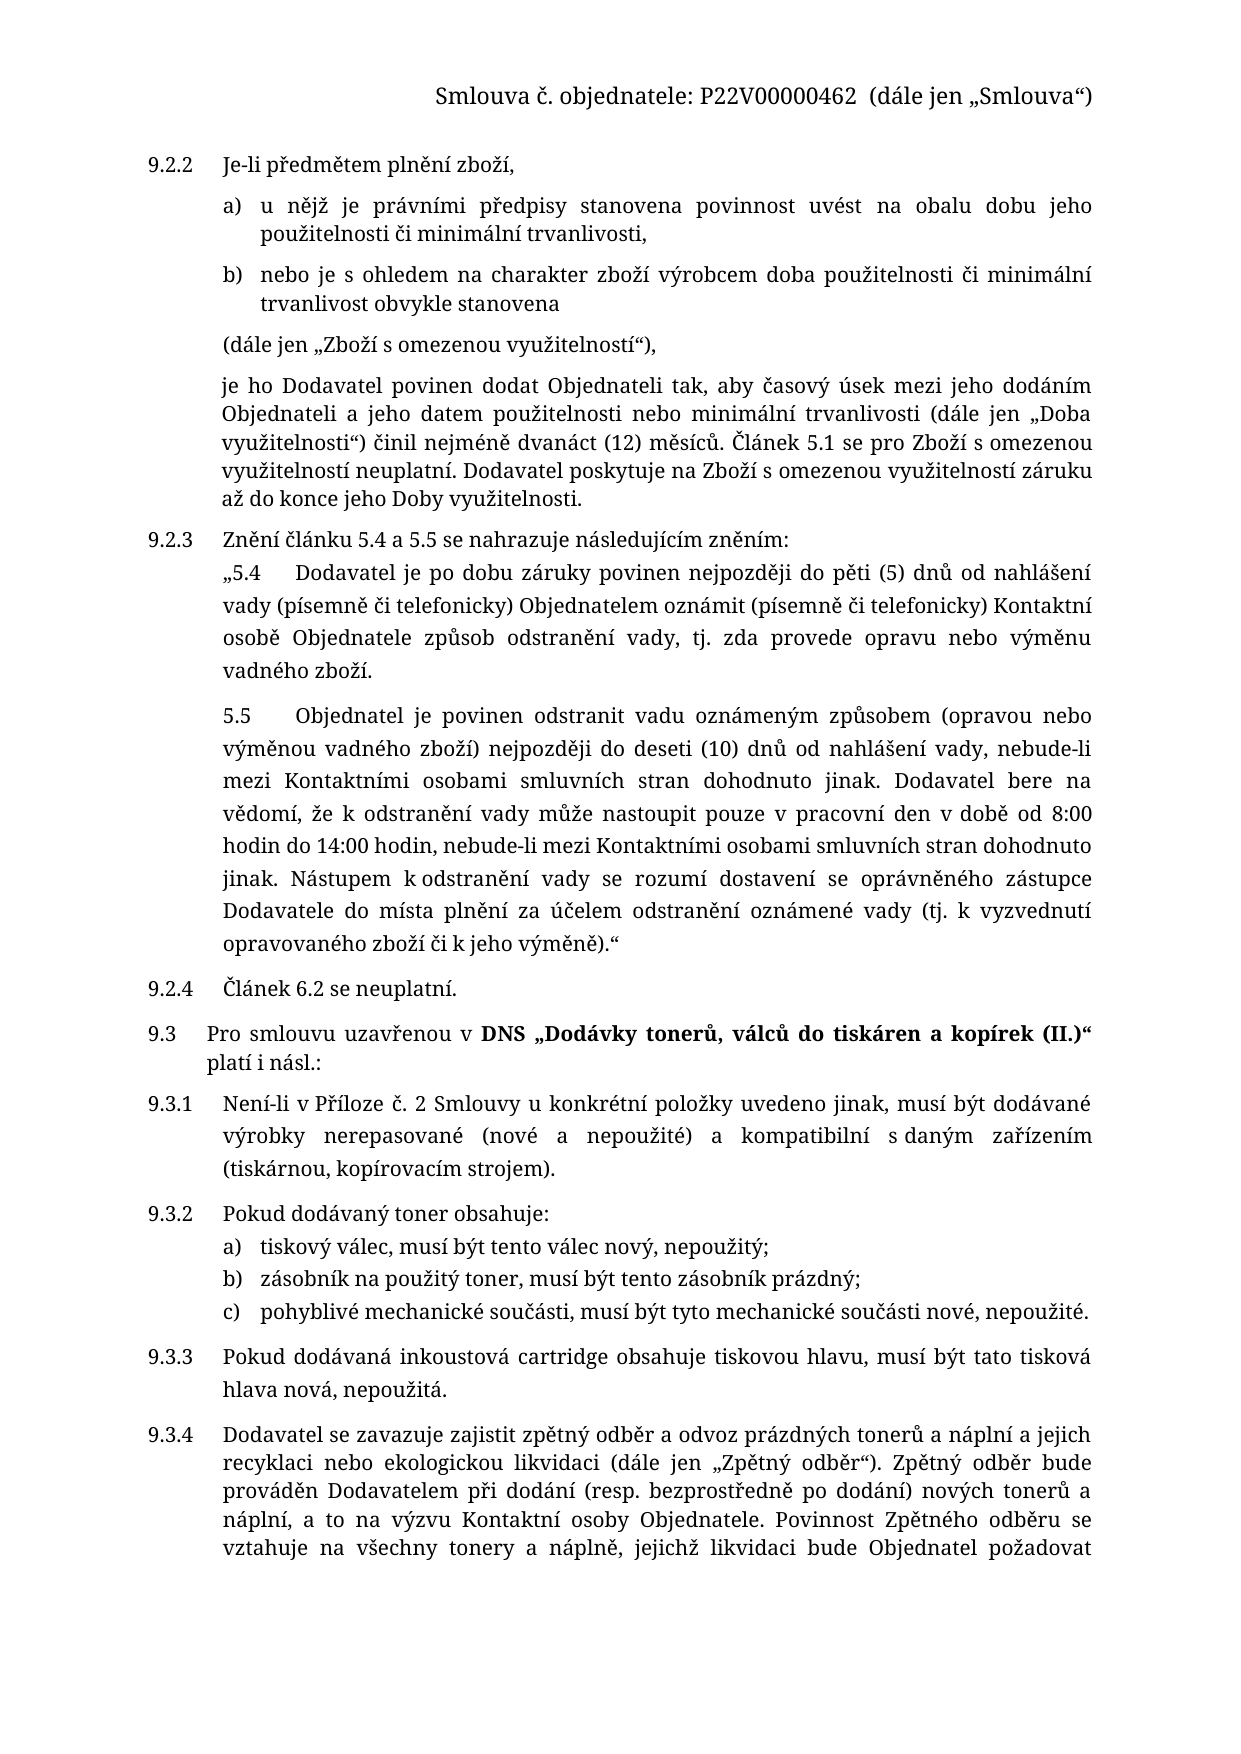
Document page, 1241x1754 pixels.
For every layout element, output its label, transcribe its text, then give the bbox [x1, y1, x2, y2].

list nebo je s ohledem na charakter zboží výrobcem doba použitelnosti či minimální trvanlivost obvykle stanovena [223, 261, 1093, 317]
list u nějž je právními předpisy stanovena povinnost uvést na obalu dobu jeho použitelnosti či minimální trvanlivosti, [223, 191, 1093, 248]
list Znění článku 5.4 a 5.5 se nahrazuje následujícím zněním: [148, 526, 1093, 554]
list Pro smlouvu uzavřenou v DNS „Dodávky tonerů, válců do tiskáren a kopírek (II.)“ platí i násl.: [148, 1019, 1093, 1076]
list Pokud dodávaný toner obsahuje: [148, 1199, 1093, 1228]
list Je-li předmětem plnění zboží, [148, 150, 1093, 179]
list Pokud dodávaná inkoustová cartridge obsahuje tiskovou hlavu, musí být tato tisková hlava nová, nepoužitá. [148, 1342, 1093, 1403]
list pohyblivé mechanické součásti, musí být tyto mechanické součásti nové, nepoužité. [223, 1297, 1093, 1325]
list „5.4 Dodavatel je po dobu záruky povinen nejpozději do pěti (5) dnů od nahlášení vady (písemně či telefonicky) Objednatelem oznámit (písemně či telefonicky) Kontaktní osobě Objednatele způsob odstranění vady, tj. zda provede opravu nebo výměnu vadného zboží. [223, 558, 1093, 684]
text je ho Dodavatel povinen dodat Objednateli tak, aby časový úsek mezi jeho dodáním Objednateli a jeho datem použitelnosti nebo minimální trvanlivosti (dále jen „Doba využitelnosti“) činil nejméně dvanáct (12) měsíců. Článek 5.1 se pro Zboží s omezenou využitelností neuplatní. Dodavatel poskytuje na Zboží s omezenou využitelností záruku až do konce jeho Doby využitelnosti. [221, 371, 1093, 513]
list Článek 6.2 se neuplatní. [148, 974, 1093, 1003]
list Není-li v Příloze č. 2 Smlouvy u konkrétní položky uvedeno jinak, musí být dodávané výrobky nerepasované (nové a nepoužité) a kompatibilní s daným zařízením (tiskárnou, kopírovacím strojem). [148, 1089, 1093, 1182]
list 5.5 Objednatel je povinen odstranit vadu oznámeným způsobem (opravou nebo výměnou vadného zboží) nejpozději do deseti (10) dnů od nahlášení vady, nebude-li mezi Kontaktními osobami smluvních stran dohodnuto jinak. Dodavatel bere na vědomí, že k odstranění vady může nastoupit pouze v pracovní den v době od 8:00 hodin do 14:00 hodin, nebude-li mezi Kontaktními osobami smluvních stran dohodnuto jinak. Nástupem k odstranění vady se rozumí dostavení se oprávněného zástupce Dodavatele do místa plnění za účelem odstranění oznámené vady (tj. k vyzvednutí opravovaného zboží či k jeho výměně).“ [223, 701, 1093, 958]
list tiskový válec, musí být tento válec nový, nepoužitý; [223, 1232, 1093, 1260]
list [148, 1420, 1093, 1562]
text (dále jen „Zboží s omezenou využitelností“), [223, 330, 1093, 358]
list zásobník na použitý toner, musí být tento zásobník prázdný; [223, 1264, 1093, 1293]
